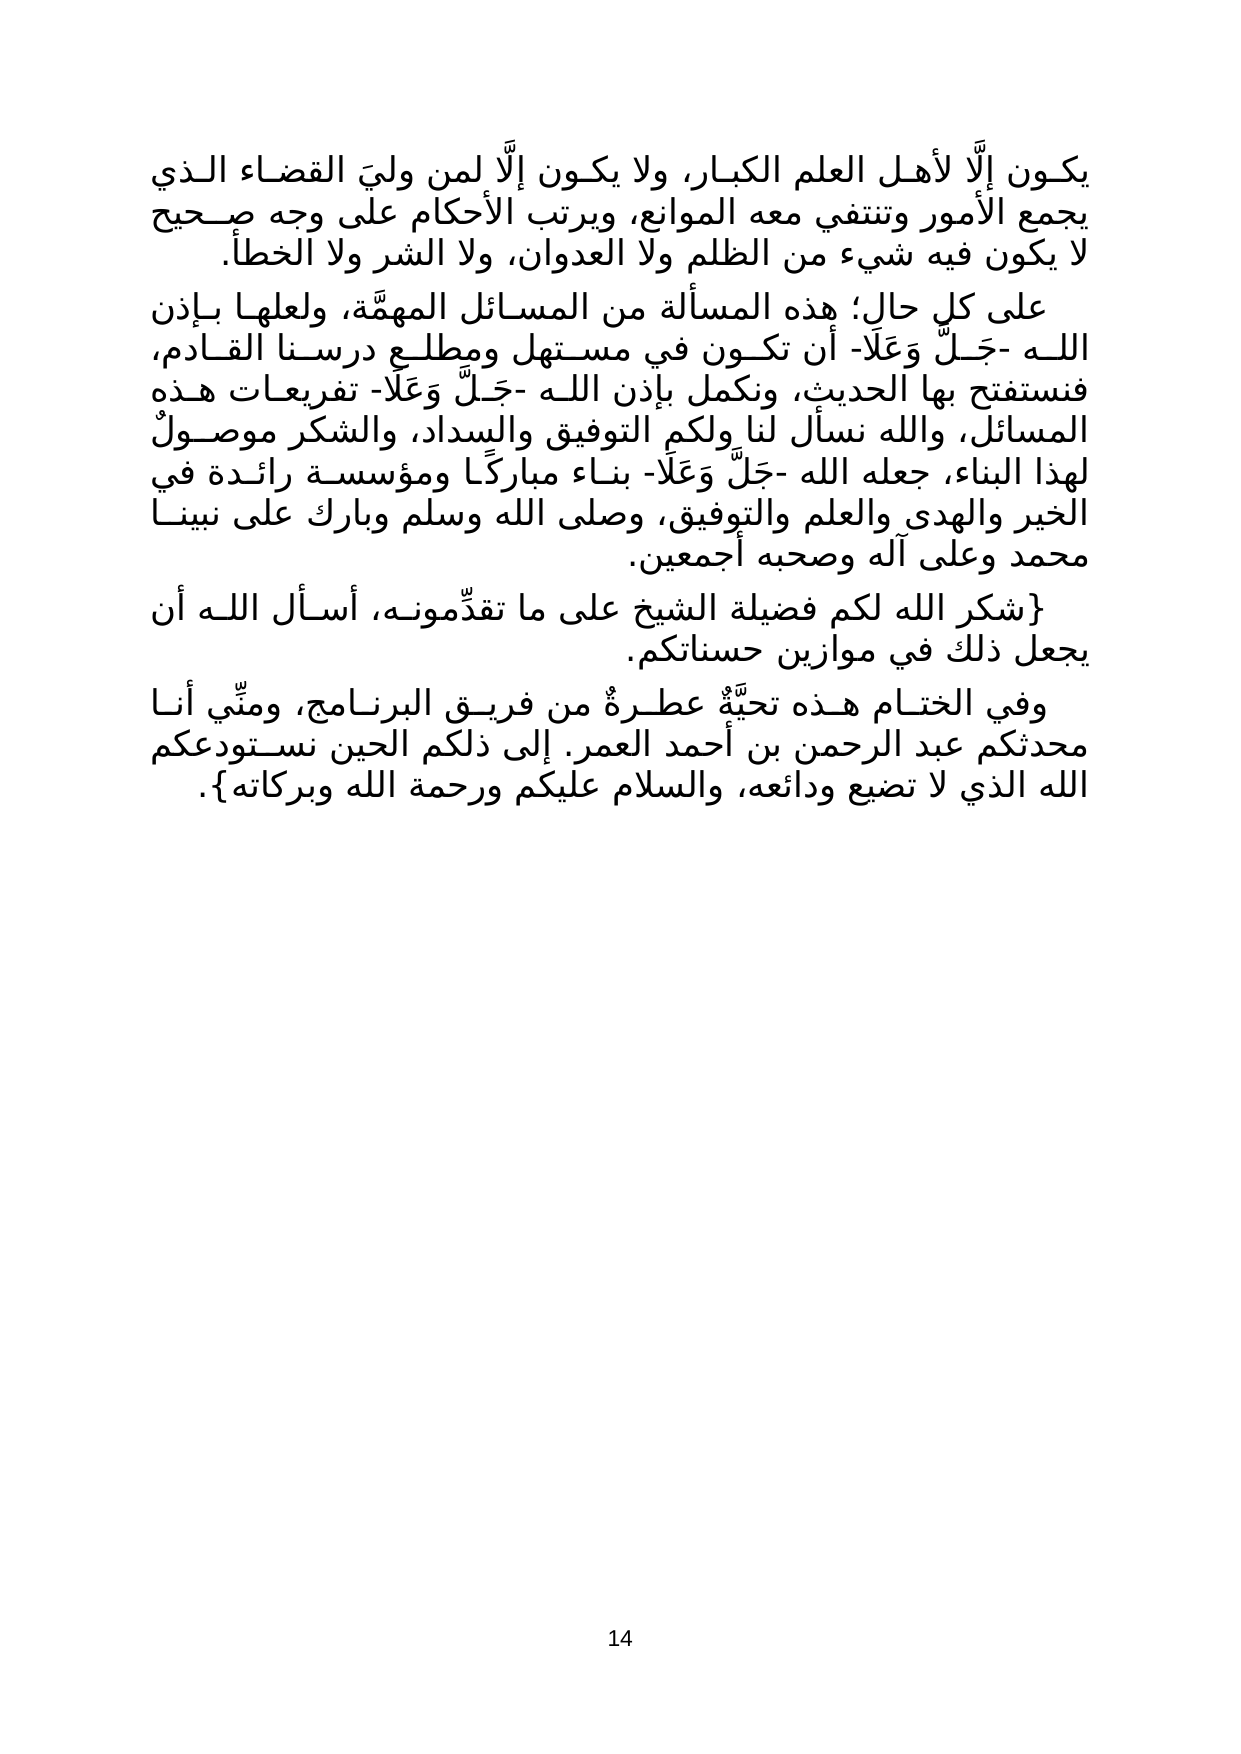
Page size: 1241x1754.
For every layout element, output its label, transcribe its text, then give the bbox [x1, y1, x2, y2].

text {شكر الله لكم فضيلة الشيخ على ما تقدِّمونه، أسأل الله أن يجعل ذلك في موازين حسناتكم. [150, 587, 1090, 670]
text على كل حال؛ هذه المسألة من المسائل المهمَّة، ولعلها بإذن الله -جَلَّ وَعَلَا- أن تكون في مستهل ومطلع درسنا القادم، فنستفتح بها الحديث، ونكمل بإذن الله -جَلَّ وَعَلَا- تفريعات هذه المسائل، والله نسأل لنا ولكم التوفيق والسداد، والشكر موصولٌ لهذا البناء، جعله الله -جَلَّ وَعَلَا- بناء مباركًا ومؤسسة رائدة في الخير والهدى والعلم والتوفيق، وصلى الله وسلم وبارك على نبينا محمد وعلى آله وصحبه أجمعين. [150, 286, 1090, 575]
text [150, 150, 1090, 274]
text وفي الختام هذه تحيَّةٌ عطرةٌ من فريق البرنامج، ومنِّي أنا محدثكم عبد الرحمن بن أحمد العمر. إلى ذلكم الحين نستودعكم الله الذي لا تضيع ودائعه، والسلام عليكم ورحمة الله وبركاته}. [150, 682, 1090, 806]
